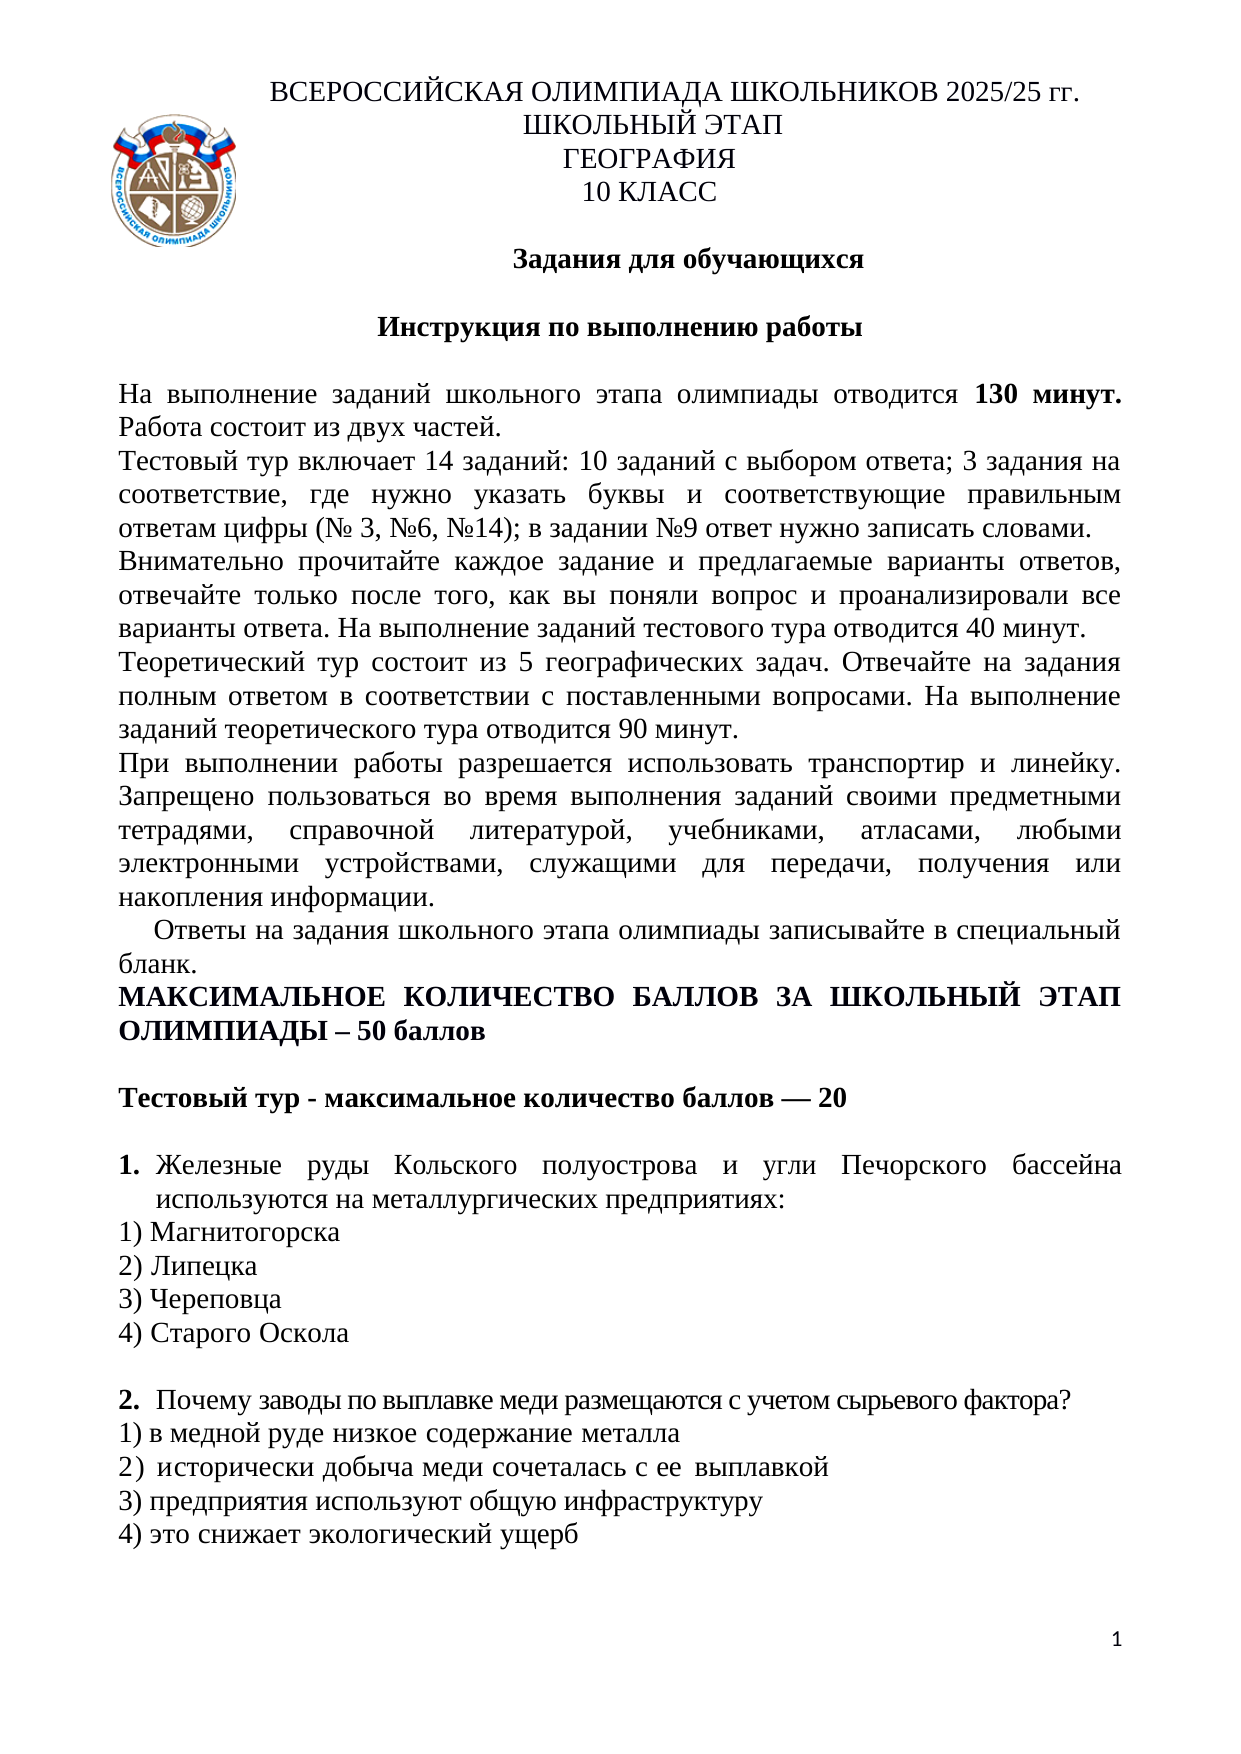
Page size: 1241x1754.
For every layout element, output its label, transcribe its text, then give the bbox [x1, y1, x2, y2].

text 4) Старого Оскола [118, 1315, 1122, 1348]
text 1) в медной руде низкое содержание металла [118, 1416, 1122, 1449]
text Внимательно прочитайте каждое задание и предлагаемые варианты ответов, отвечайте только после того, как вы поняли вопрос и проанализировали все варианты ответа. На выполнение заданий тестового тура отводится 40 минут. [118, 543, 1122, 644]
text 2) исторически добыча меди сочеталась с ее выплавкой [118, 1449, 1122, 1483]
text Теоретический тур состоит из 5 географических задач. Отвечайте на задания полным ответом в соответствии с поставленными вопросами. На выполнение заданий теоретического тура отводится 90 минут. [118, 644, 1122, 745]
text Ответы на задания школьного этапа олимпиады записывайте в специальный бланк. [118, 912, 1122, 979]
text На выполнение заданий школьного этапа олимпиады отводится 130 минут. Работа состоит из двух частей. [118, 376, 1122, 443]
text Тестовый тур включает 14 заданий: 10 заданий с выбором ответа; 3 задания на соответствие, где нужно указать буквы и соответствующие правильным ответам цифры (№ 3, №6, №14); в задании №9 ответ нужно записать словами. [118, 443, 1122, 543]
picture [111, 111, 238, 250]
text Тестовый тур - максимальное количество баллов — 20 [118, 1080, 1122, 1114]
text 3) Череповца [118, 1281, 1122, 1315]
text При выполнении работы разрешается использовать транспортир и линейку. Запрещено пользоваться во время выполнения заданий своими предметными тетрадями, справочной литературой, учебниками, атласами, любыми электронными устройствами, служащими для передачи, получения или накопления информации. [118, 745, 1122, 912]
text Инструкция по выполнению работы [118, 309, 1122, 342]
text Задания для обучающихся [118, 242, 1122, 275]
text 2) Липецка [118, 1248, 1122, 1281]
text 3) предприятия используют общую инфраструктуру [118, 1483, 1122, 1516]
text 4) это снижает экологический ущерб [118, 1516, 1122, 1550]
list Железные руды Кольского полуострова и угли Печорского бассейна используются на металлургических предприятиях: [118, 1147, 1122, 1214]
text 1) Магнитогорска [118, 1214, 1122, 1248]
text МАКСИМАЛЬНОЕ КОЛИЧЕСТВО БАЛЛОВ ЗА ШКОЛЬНЫЙ ЭТАП ОЛИМПИАДЫ – 50 баллов [118, 979, 1122, 1047]
list Почему заводы по выплавке меди размещаются с учетом сырьевого фактора? [118, 1382, 1122, 1416]
